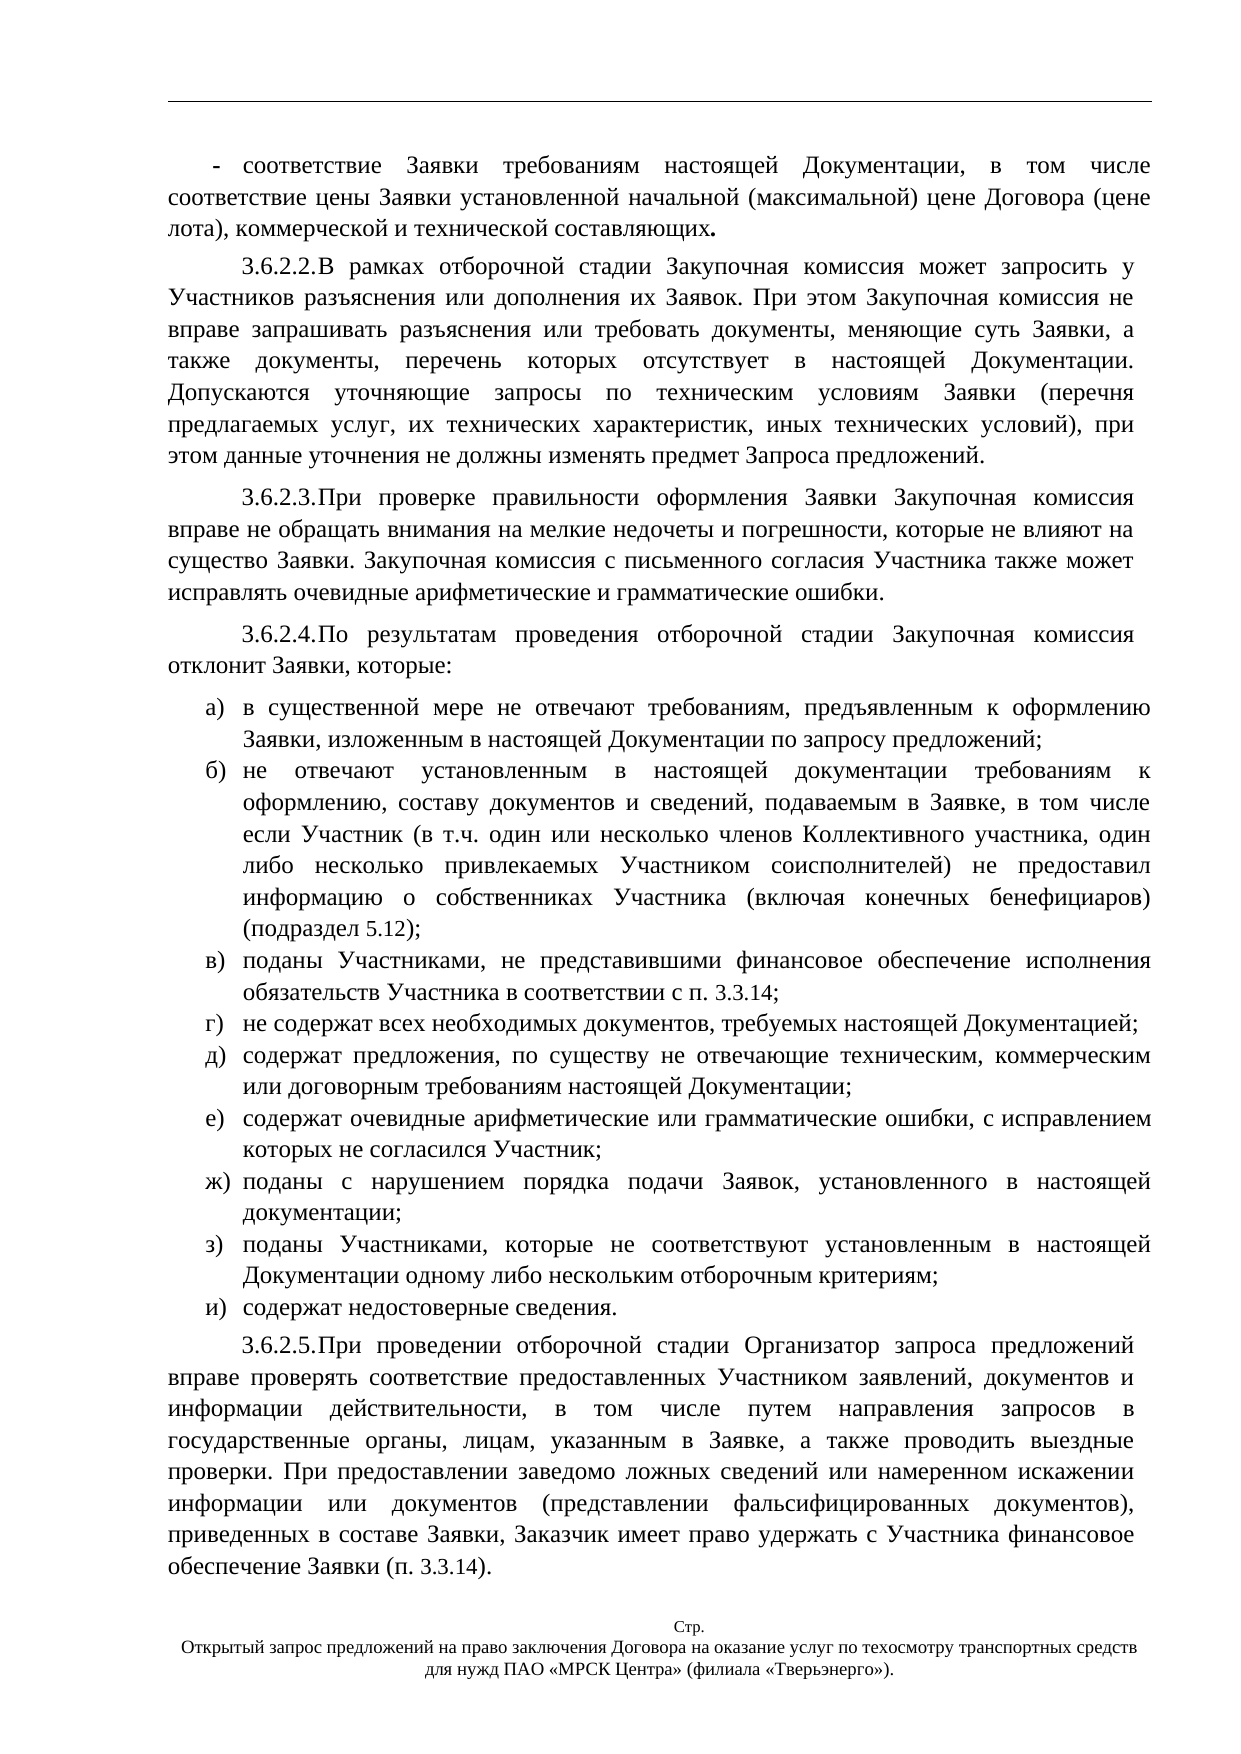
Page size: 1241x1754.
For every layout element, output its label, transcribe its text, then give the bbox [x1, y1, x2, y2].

list содержат предложения, по существу не отвечающие техническим, коммерческим или договорным требованиям настоящей Документации; [205, 1040, 1152, 1100]
list поданы с нарушением порядка подачи Заявок, установленного в настоящей документации; [205, 1166, 1152, 1226]
list поданы Участниками, которые не соответствуют установленным в настоящей Документации одному либо нескольким отборочным критериям; [205, 1229, 1152, 1289]
list По результатам проведения отборочной стадии Закупочная комиссия отклонит Заявки, которые: [168, 619, 1135, 679]
list соответствие Заявки требованиям настоящей Документации, в том числе соответствие цены Заявки установленной начальной (максимальной) цене Договора (цене лота), коммерческой и технической составляющих. [168, 150, 1152, 242]
list При проведении отборочной стадии Организатор запроса предложений вправе проверять соответствие предоставленных Участником заявлений, документов и информации действительности, в том числе путем направления запросов в государственные органы, лицам, указанным в Заявке, а также проводить выездные проверки. При предоставлении заведомо ложных сведений или намеренном искажении информации или документов (представлении фальсифицированных документов), приведенных в составе Заявки, Заказчик имеет право удержать с Участника финансовое обеспечение Заявки (п. 3.3.14). [168, 1330, 1135, 1580]
list При проверке правильности оформления Заявки Закупочная комиссия вправе не обращать внимания на мелкие недочеты и погрешности, которые не влияют на существо Заявки. Закупочная комиссия с письменного согласия Участника также может исправлять очевидные арифметические и грамматические ошибки. [168, 482, 1135, 606]
list содержат недостоверные сведения. [205, 1292, 1152, 1321]
list В рамках отборочной стадии Закупочная комиссия может запросить у Участников разъяснения или дополнения их Заявок. При этом Закупочная комиссия не вправе запрашивать разъяснения или требовать документы, меняющие суть Заявки, а также документы, перечень которых отсутствует в настоящей Документации. Допускаются уточняющие запросы по техническим условиям Заявки (перечня предлагаемых услуг, их технических характеристик, иных технических условий), при этом данные уточнения не должны изменять предмет Запроса предложений. [168, 251, 1135, 469]
list не отвечают установленным в настоящей документации требованиям к оформлению, составу документов и сведений, подаваемым в Заявке, в том числе если Участник (в т.ч. один или несколько членов Коллективного участника, один либо несколько привлекаемых Участником соисполнителей) не предоставил информацию о собственниках Участника (включая конечных бенефициаров) (подраздел 5.12); [205, 756, 1152, 942]
list не содержат всех необходимых документов, требуемых настоящей Документацией; [205, 1008, 1152, 1037]
list поданы Участниками, не представившими финансовое обеспечение исполнения обязательств Участника в соответствии с п. 3.3.14; [205, 945, 1152, 1005]
list в существенной мере не отвечают требованиям, предъявленным к оформлению Заявки, изложенным в настоящей Документации по запросу предложений; [205, 692, 1152, 753]
list содержат очевидные арифметические или грамматические ошибки, с исправлением которых не согласился Участник; [205, 1103, 1152, 1163]
